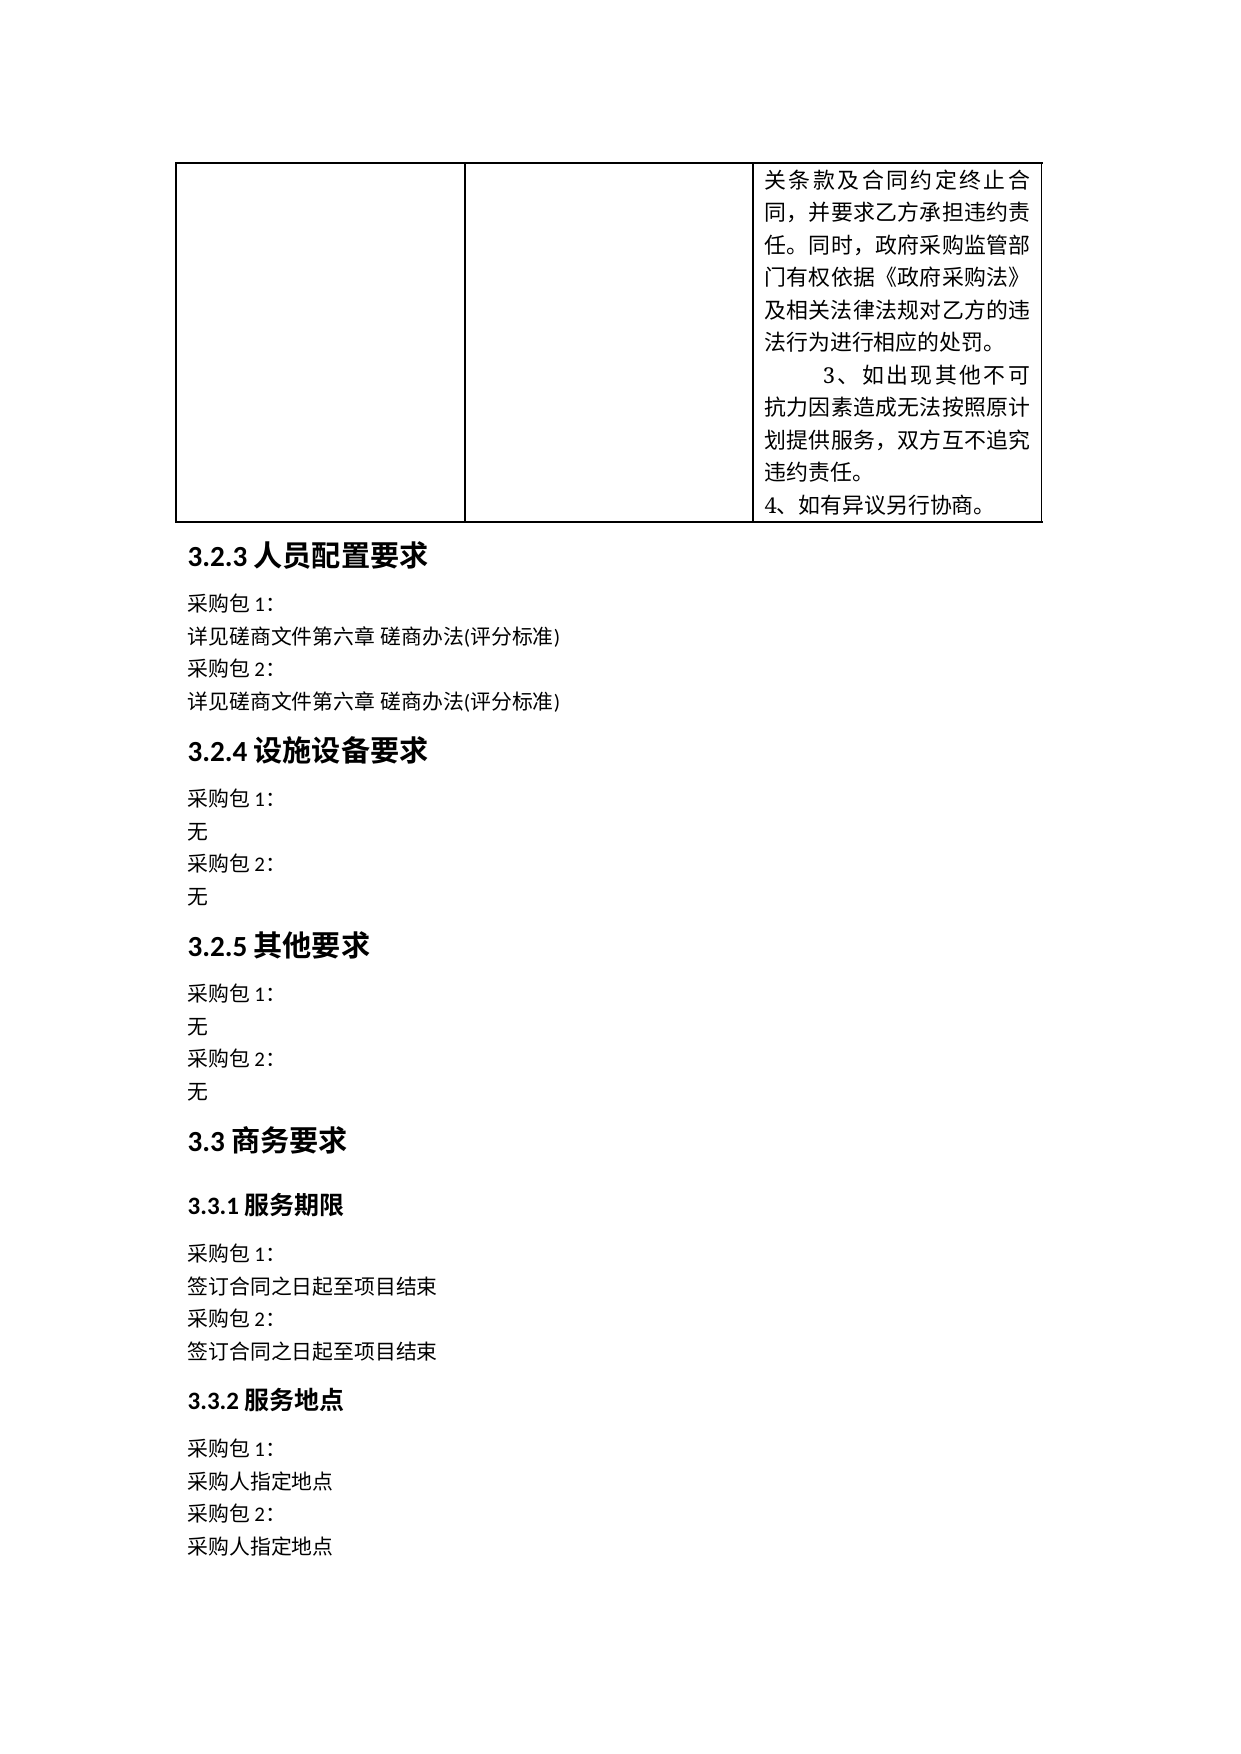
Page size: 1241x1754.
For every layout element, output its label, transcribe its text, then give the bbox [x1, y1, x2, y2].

text 采购包1： [187, 1433, 1053, 1465]
text 采购包2： [187, 1303, 1053, 1335]
text 3.3商务要求 [187, 1108, 1053, 1173]
text 无 [187, 1075, 1053, 1108]
text 采购包2： [187, 653, 1053, 685]
text 采购包2： [187, 1498, 1053, 1530]
text 采购包1： [187, 1238, 1053, 1270]
text 采购包1： [187, 978, 1053, 1010]
text 3.2.3人员配置要求 [187, 523, 1053, 588]
text 采购包2： [187, 848, 1053, 880]
text 采购人指定地点 [187, 1465, 1053, 1498]
text 3.2.4设施设备要求 [187, 718, 1053, 783]
text 3.3.1服务期限 [187, 1173, 1053, 1238]
text 详见磋商文件第六章 磋商办法(评分标准) [187, 620, 1053, 653]
table_cell 1 [466, 164, 752, 521]
text 采购包1： [187, 783, 1053, 815]
text 签订合同之日起至项目结束 [187, 1335, 1053, 1368]
text 无 [187, 1010, 1053, 1043]
text 采购包2： [187, 1043, 1053, 1075]
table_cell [754, 164, 1041, 521]
text 详见磋商文件第六章 磋商办法(评分标准) [187, 685, 1053, 718]
text 签订合同之日起至项目结束 [187, 1270, 1053, 1303]
table_cell [177, 164, 464, 521]
text 采购包1： [187, 588, 1053, 620]
text 采购人指定地点 [187, 1530, 1053, 1563]
text 无 [187, 815, 1053, 848]
text 3.2.5其他要求 [187, 913, 1053, 978]
text 3.3.2服务地点 [187, 1368, 1053, 1433]
text 无 [187, 880, 1053, 913]
